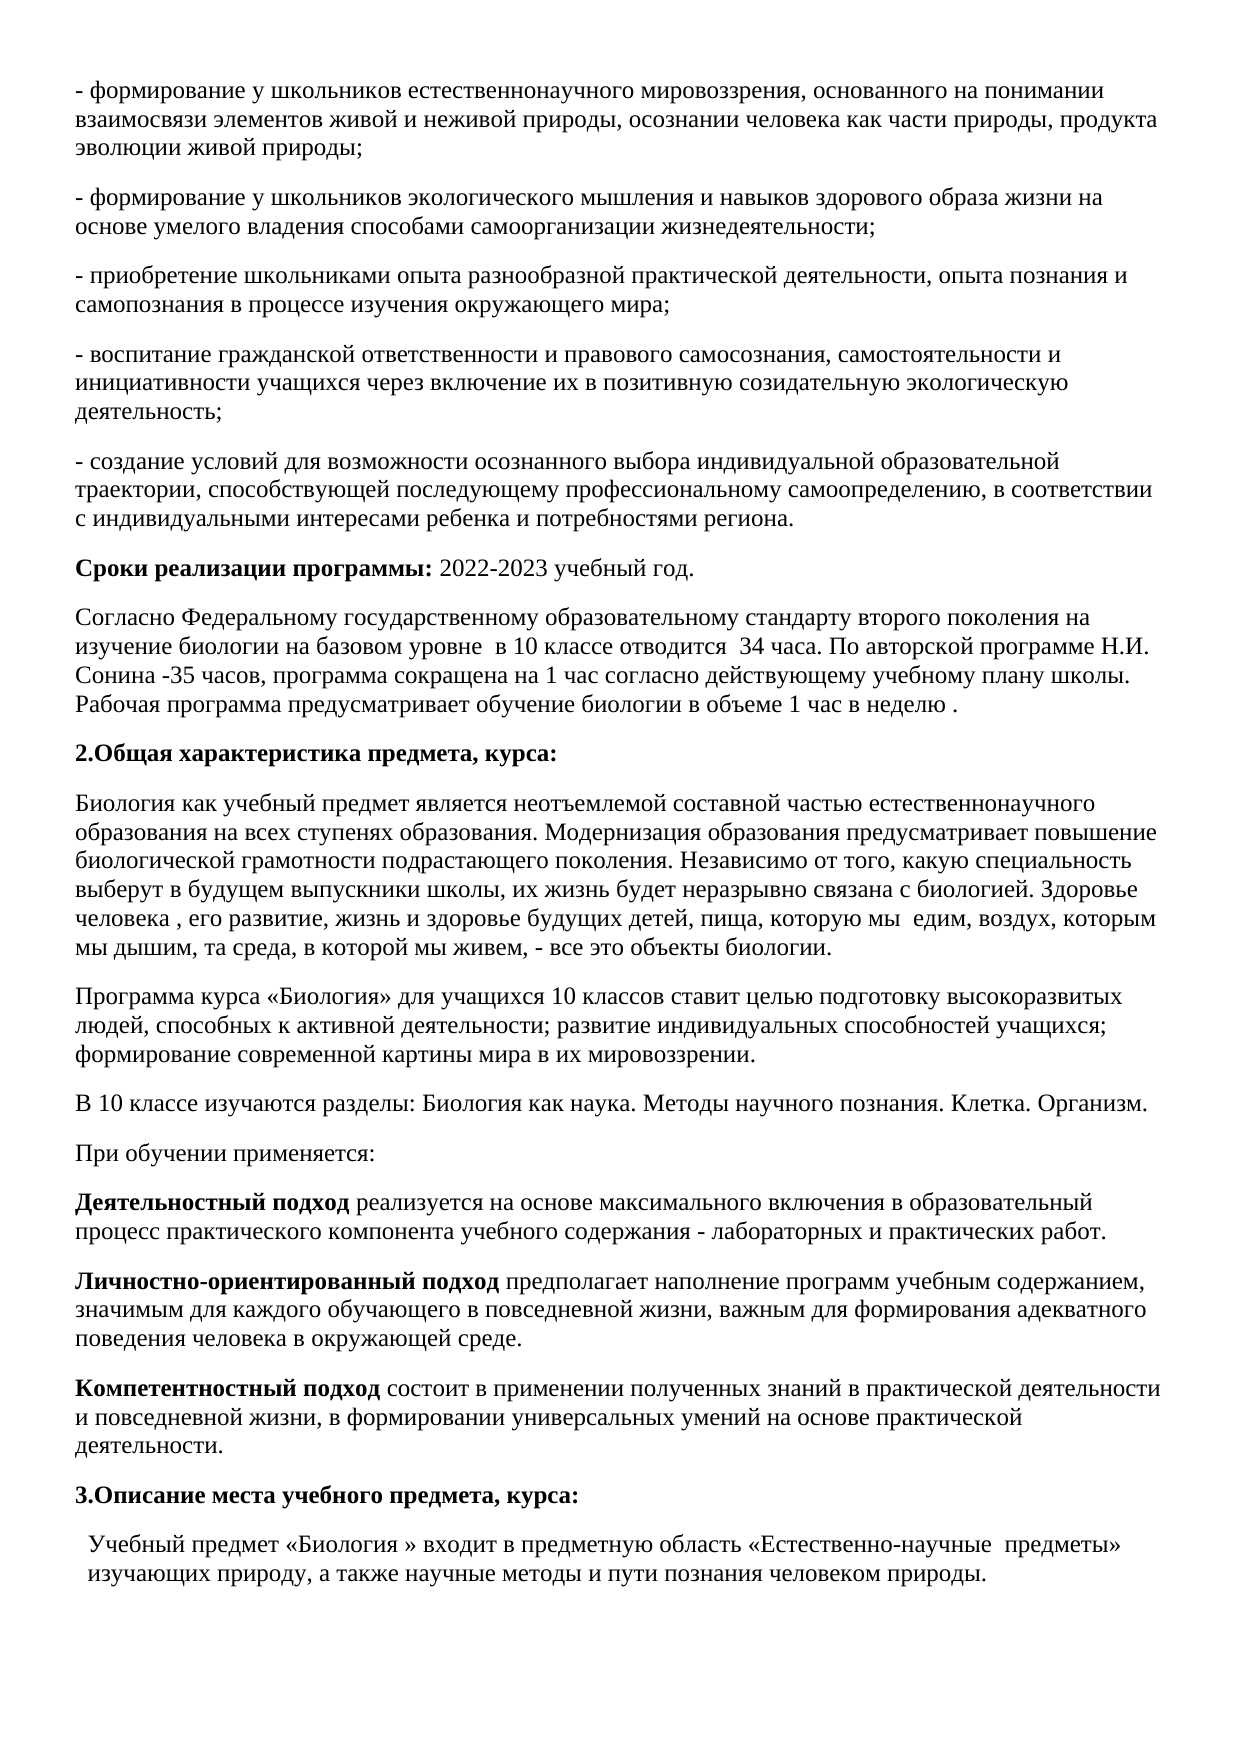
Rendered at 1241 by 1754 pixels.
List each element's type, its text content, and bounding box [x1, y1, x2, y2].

text В 10 классе изучаются разделы: Биология как наука. Методы научного познания. Клетка. Организм. [75, 1088, 1165, 1117]
text Учебный предмет «Биология » входит в предметную область «Естественно-научные предметы» изучающих природу, а также научные методы и пути познания человеком природы. [87, 1529, 1165, 1587]
text 2.Общая характеристика предмета, курса: [75, 738, 1165, 767]
text Компетентностный подход состоит в применении полученных знаний в практической деятельности и повседневной жизни, в формировании универсальных умений на основе практической деятельности. [75, 1373, 1165, 1459]
text При обучении применяется: [75, 1138, 1165, 1167]
text Программа курса «Биология» для учащихся 10 классов ставит целью подготовку высокоразвитых людей, способных к активной деятельности; развитие индивидуальных способностей учащихся; формирование современной картины мира в их мировоззрении. [75, 981, 1165, 1067]
text Согласно Федеральному государственному образовательному стандарту второго поколения на изучение биологии на базовом уровне в 10 классе отводится 34 часа. По авторской программе Н.И. Сонина -35 часов, программа сокращена на 1 час согласно действующему учебному плану школы. Рабочая программа предусматривает обучение биологии в объеме 1 час в неделю . [75, 602, 1165, 717]
text - воспитание гражданской ответственности и правового самосознания, самостоятельности и инициативности учащихся через включение их в позитивную созидательную экологическую деятельность; [75, 339, 1165, 425]
text - создание условий для возможности осознанного выбора индивидуальной образовательной траектории, способствующей последующему профессиональному самоопределению, в соответствии с индивидуальными интересами ребенка и потребностями региона. [75, 446, 1165, 532]
text Деятельностный подход реализуется на основе максимального включения в образовательный процесс практического компонента учебного содержания - лабораторных и практических работ. [75, 1187, 1165, 1245]
text Личностно-ориентированный подход предполагает наполнение программ учебным содержанием, значимым для каждого обучающего в повседневной жизни, важным для формирования адекватного поведения человека в окружающей среде. [75, 1266, 1165, 1352]
text Биология как учебный предмет является неотъемлемой составной частью естественнонаучного образования на всех ступенях образования. Модернизация образования предусматривает повышение биологической грамотности подрастающего поколения. Независимо от того, какую специальность выберут в будущем выпускники школы, их жизнь будет неразрывно связана с биологией. Здоровье человека , его развитие, жизнь и здоровье будущих детей, пища, которую мы едим, воздух, которым мы дышим, та среда, в которой мы живем, - все это объекты биологии. [75, 788, 1165, 960]
text Сроки реализации программы: 2022-2023 учебный год. [75, 553, 1165, 582]
text - формирование у школьников естественнонаучного мировоззрения, основанного на понимании взаимосвязи элементов живой и неживой природы, осознании человека как части природы, продукта эволюции живой природы; [75, 75, 1165, 161]
text 3.Описание места учебного предмета, курса: [75, 1480, 1165, 1509]
text - формирование у школьников экологического мышления и навыков здорового образа жизни на основе умелого владения способами самоорганизации жизнедеятельности; [75, 182, 1165, 239]
text - приобретение школьниками опыта разнообразной практической деятельности, опыта познания и самопознания в процессе изучения окружающего мира; [75, 260, 1165, 318]
